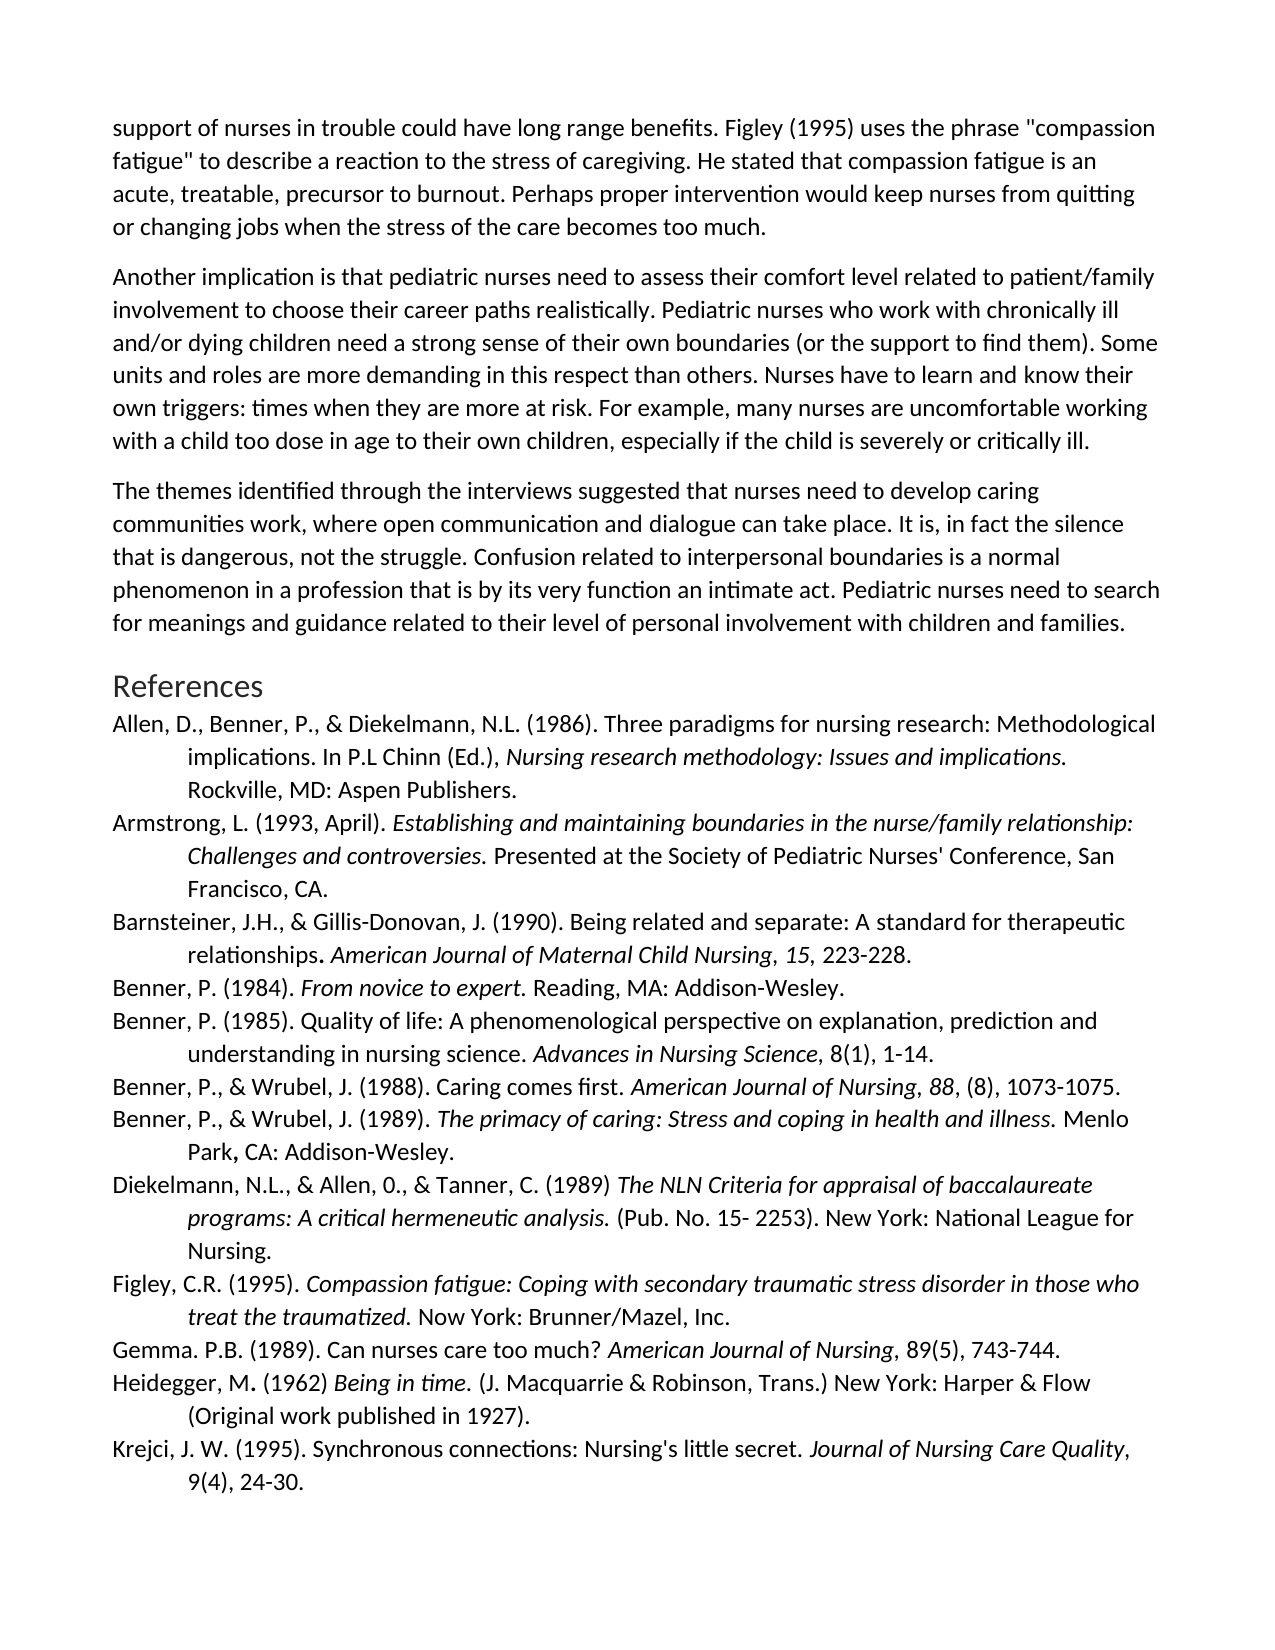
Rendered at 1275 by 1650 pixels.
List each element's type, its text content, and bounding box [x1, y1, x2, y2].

text Benner, P., & Wrubel, J. (1989). The primacy of caring: Stress and coping in health and illness. Menlo Park, CA: Addison-Wesley. [112, 1103, 1162, 1167]
subtitle References [112, 664, 1162, 705]
text Another implication is that pediatric nurses need to assess their comfort level related to patient/family involvement to choose their career paths realistically. Pediatric nurses who work with chronically ill and/or dying children need a strong sense of their own boundaries (or the support to find them). Some units and roles are more demanding in this respect than others. Nurses have to learn and know their own triggers: times when they are more at risk. For example, many nurses are uncomfortable working with a child too dose in age to their own children, especially if the child is severely or critically ill. [112, 261, 1162, 456]
text Gemma. P.B. (1989). Can nurses care too much? American Journal of Nursing, 89(5), 743-744. [112, 1334, 1162, 1364]
text Benner, P. (1984). From novice to expert. Reading, MA: Addison-Wesley. [112, 972, 1162, 1002]
text Armstrong, L. (1993, April). Establishing and maintaining boundaries in the nurse/family relationship: Challenges and controversies. Presented at the Society of Pediatric Nurses' Conference, San Francisco, CA. [112, 807, 1162, 904]
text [112, 112, 1162, 242]
text Allen, D., Benner, P., & Diekelmann, N.L. (1986). Three paradigms for nursing research: Methodological implications. In P.L Chinn (Ed.), Nursing research methodology: Issues and implications. Rockville, MD: Aspen Publishers. [112, 708, 1162, 805]
text Figley, C.R. (1995). Compassion fatigue: Coping with secondary traumatic stress disorder in those who treat the traumatized. Now York: Brunner/Mazel, Inc. [112, 1268, 1162, 1332]
text Barnsteiner, J.H., & Gillis-Donovan, J. (1990). Being related and separate: A standard for therapeutic relationships. American Journal of Maternal Child Nursing, 15, 223-228. [112, 906, 1162, 969]
text Heidegger, M. (1962) Being in time. (J. Macquarrie & Robinson, Trans.) New York: Harper & Flow (Original work published in 1927). [112, 1367, 1162, 1430]
text Diekelmann, N.L., & Allen, 0., & Tanner, C. (1989) The NLN Criteria for appraisal of baccalaureate programs: A critical hermeneutic analysis. (Pub. No. 15- 2253). New York: National League for Nursing. [112, 1169, 1162, 1266]
text Benner, P., & Wrubel, J. (1988). Caring comes first. American Journal of Nursing, 88, (8), 1073-1075. [112, 1071, 1162, 1101]
text The themes identified through the interviews suggested that nurses need to develop caring communities work, where open communication and dialogue can take place. It is, in fact the silence that is dangerous, not the struggle. Confusion related to interpersonal boundaries is a normal phenomenon in a profession that is by its very function an intimate act. Pediatric nurses need to search for meanings and guidance related to their level of personal involvement with children and families. [112, 475, 1162, 637]
text Benner, P. (1985). Quality of life: A phenomenological perspective on explanation, prediction and understanding in nursing science. Advances in Nursing Science, 8(1), 1-14. [112, 1005, 1162, 1068]
text Krejci, J. W. (1995). Synchronous connections: Nursing's little secret. Journal of Nursing Care Quality, 9(4), 24-30. [112, 1433, 1162, 1496]
